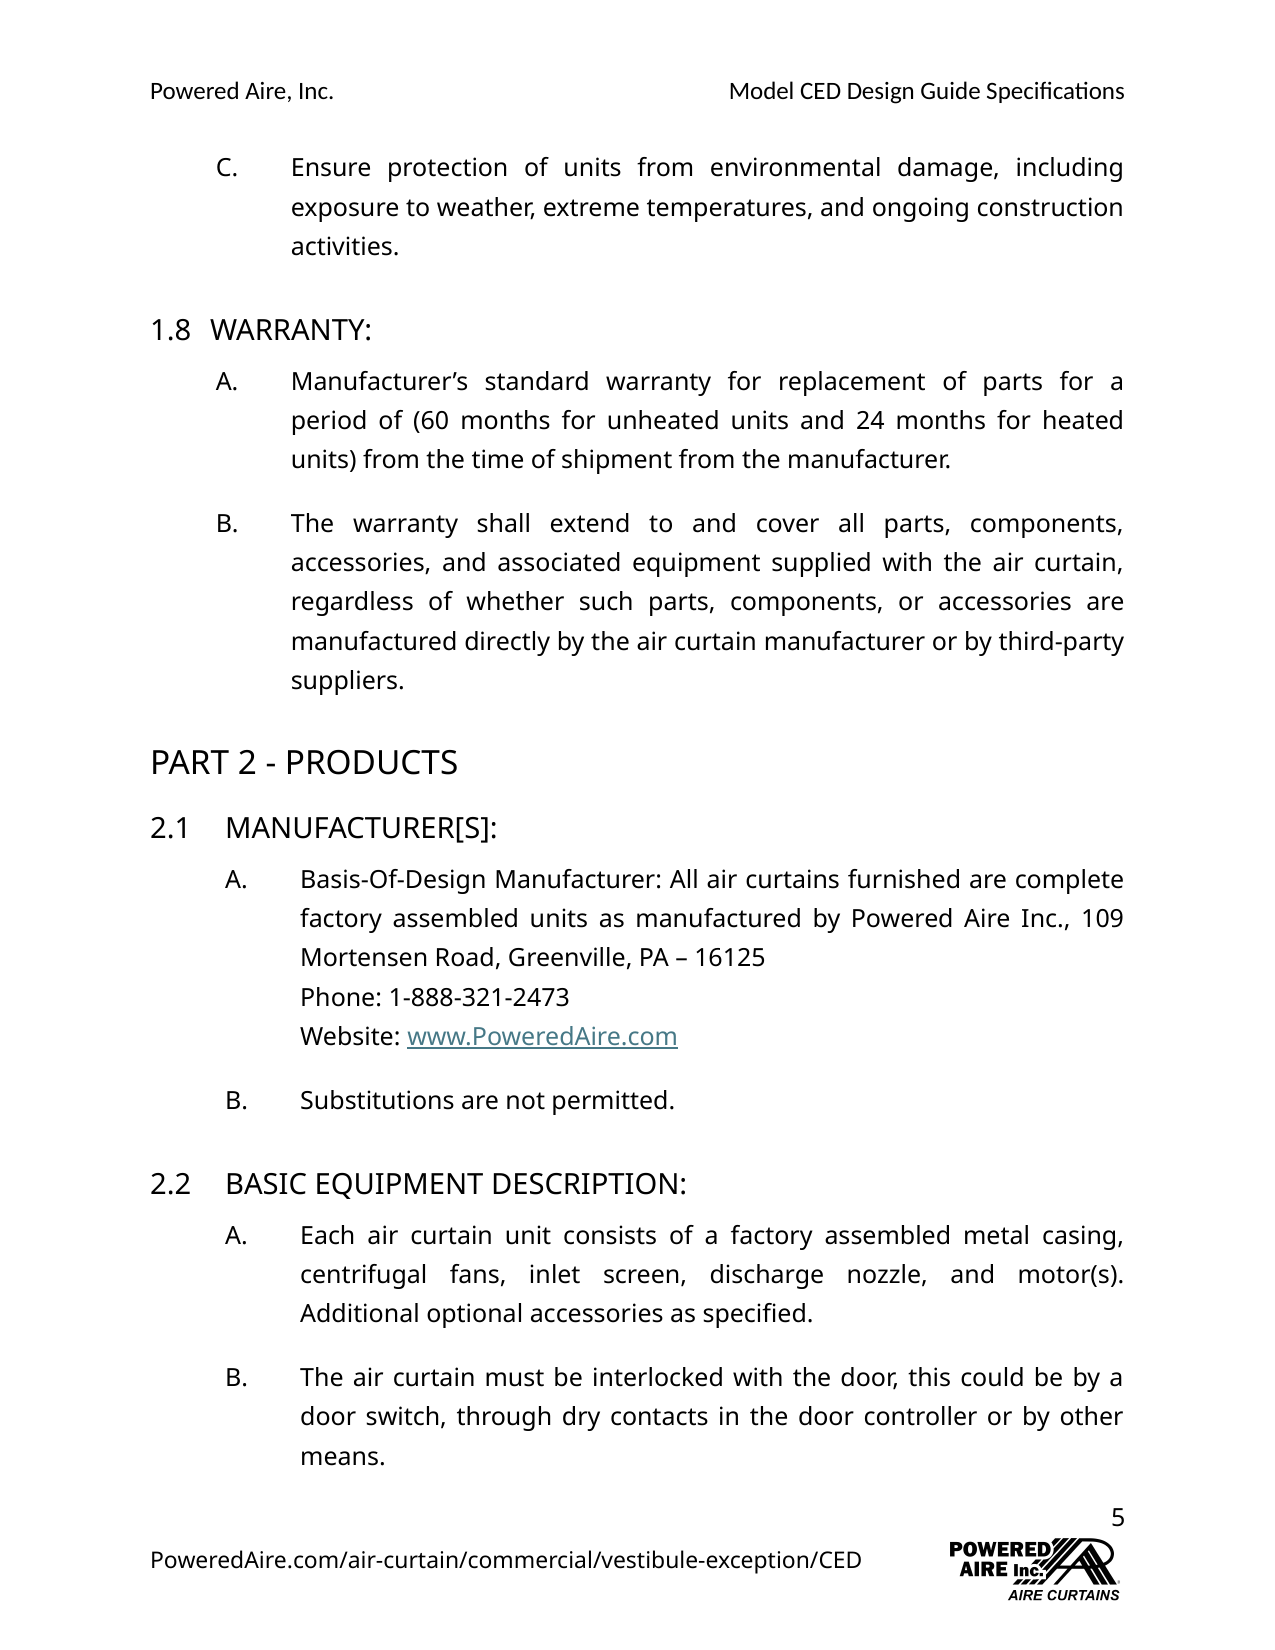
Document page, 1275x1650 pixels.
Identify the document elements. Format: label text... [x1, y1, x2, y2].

list Website: www.PoweredAire.com [300, 1018, 1125, 1052]
list The warranty shall extend to and cover all parts, components, accessories, and associated equipment supplied with the air curtain, regardless of whether such parts, components, or accessories are manufactured directly by the air curtain manufacturer or by third-party suppliers. [216, 506, 1125, 696]
list Phone: 1-888-321-2473 [300, 979, 1125, 1013]
list The air curtain must be interlocked with the door, this could be by a door switch, through dry contacts in the door controller or by other means. [225, 1360, 1125, 1472]
list Manufacturer’s standard warranty for replacement of parts for a period of (60 months for unheated units and 24 months for heated units) from the time of shipment from the manufacturer. [216, 363, 1125, 476]
subtitle BASIC EQUIPMENT DESCRIPTION: [150, 1163, 1125, 1203]
subtitle WARRANTY: [150, 309, 1125, 349]
list Substitutions are not permitted. NOTE TO SPECIFICATION AUTHOR: Replace with “Substitutions will be considered under the provisions of Section 01 60 00.” if relevant. [225, 1083, 1125, 1117]
subtitle PART 2 - PRODUCTS [150, 739, 1125, 784]
list Basis-Of-Design Manufacturer: All air curtains furnished are complete factory assembled units as manufactured by Powered Aire Inc., 109 Mortensen Road, Greenville, PA – 16125 [225, 862, 1125, 974]
list Ensure protection of units from environmental damage, including exposure to weather, extreme temperatures, and ongoing construction activities. [216, 150, 1125, 262]
list Each air curtain unit consists of a factory assembled metal casing, centrifugal fans, inlet screen, discharge nozzle, and motor(s). Additional optional accessories as specified. [225, 1217, 1125, 1330]
subtitle MANUFACTURER[S]: [150, 808, 1125, 847]
picture [950, 1538, 1121, 1604]
